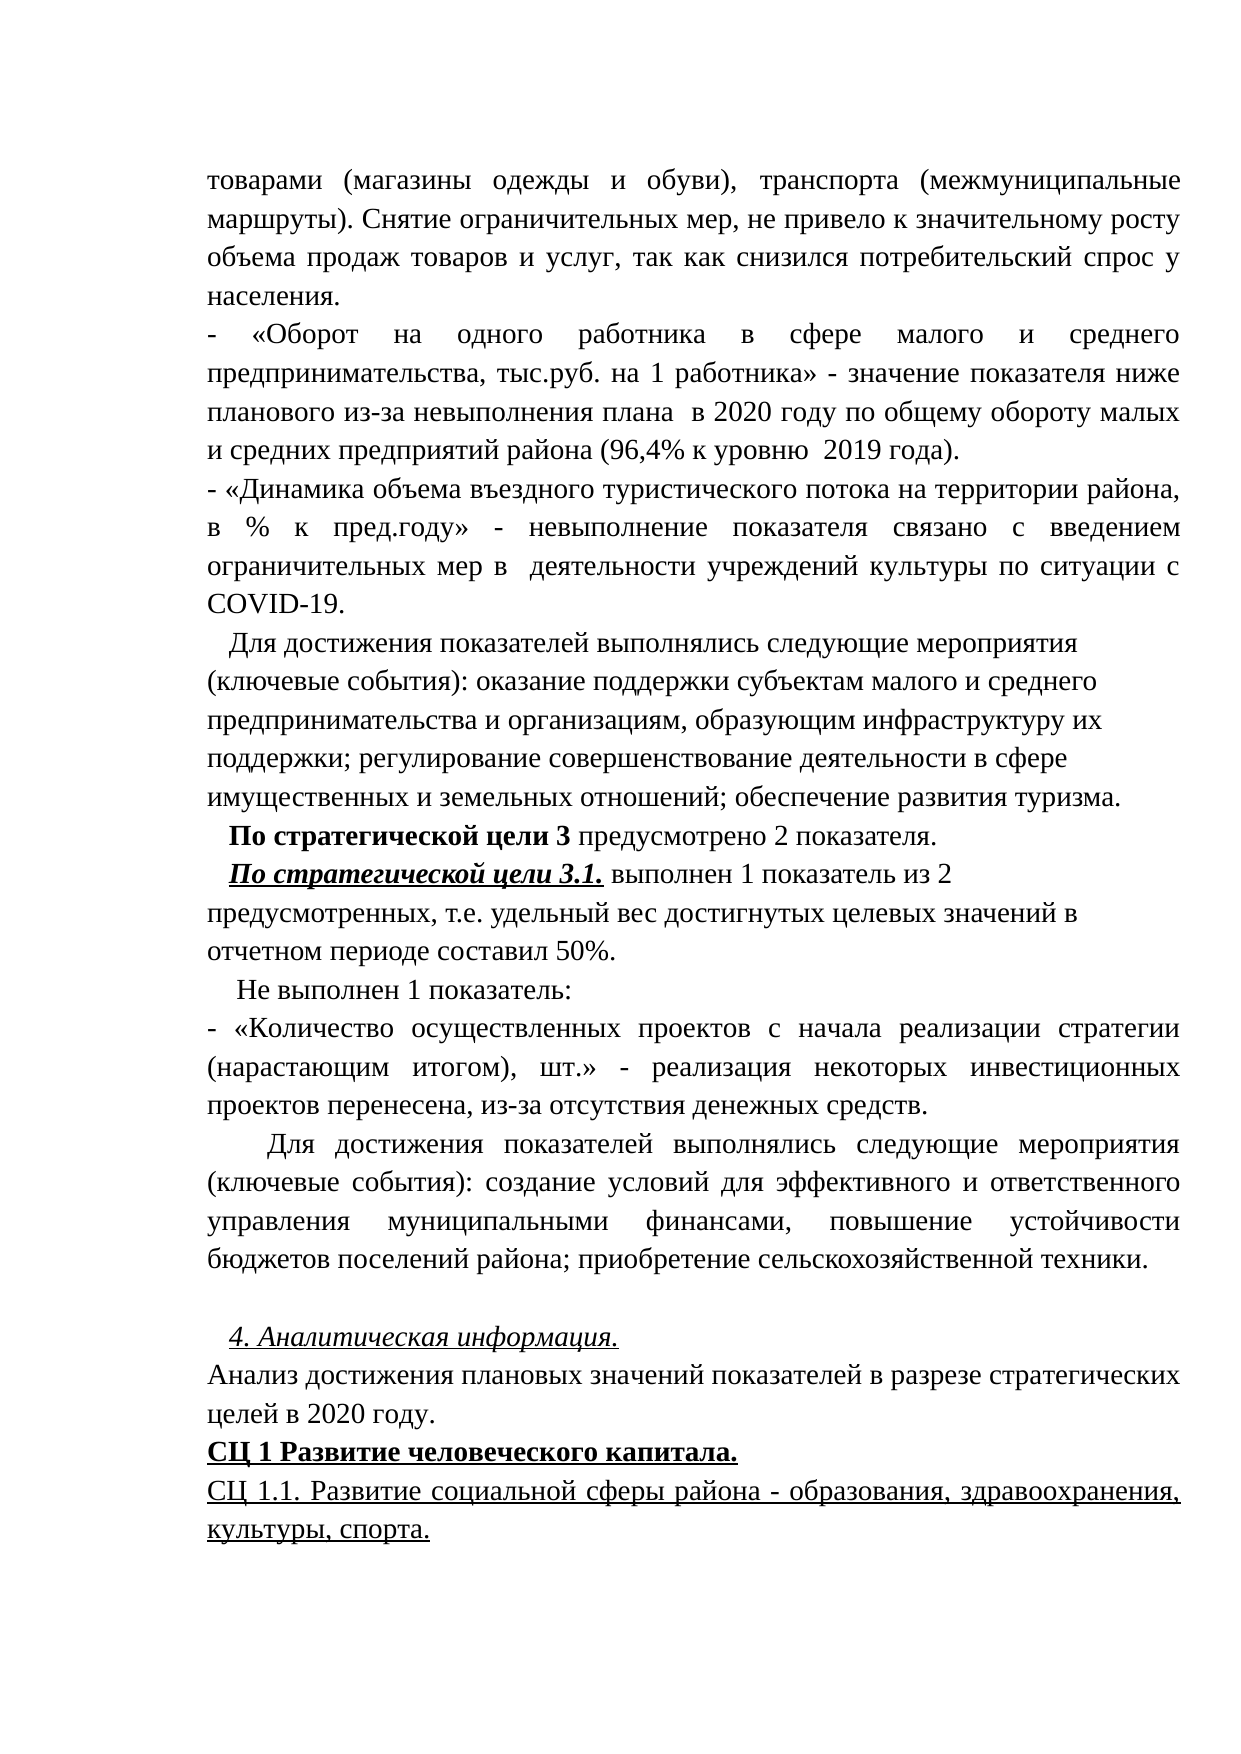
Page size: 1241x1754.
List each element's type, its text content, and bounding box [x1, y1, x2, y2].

text СЦ 1 Развитие человеческого капитала. [207, 1434, 1181, 1468]
text По стратегической цели 3.1. выполнен 1 показатель из 2 предусмотренных, т.е. удельный вес достигнутых целевых значений в отчетном периоде составил 50%. [207, 856, 1181, 967]
text 4. Аналитическая информация. [207, 1319, 1181, 1352]
text СЦ 1.1. Развитие социальной сферы района - образования, здравоохранения, культуры, спорта. [207, 1504, 1181, 1545]
text - «Динамика объема въездного туристического потока на территории района, в % к пред.году» - невыполнение показателя связано с введением ограничительных мер в деятельности учреждений культуры по ситуации с COVID-19. [207, 471, 1181, 620]
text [207, 179, 1181, 312]
text Не выполнен 1 показатель: [207, 972, 1181, 1005]
text - «Количество осуществленных проектов с начала реализации стратегии (нарастающим итогом), шт.» - реализация некоторых инвестиционных проектов перенесена, из-за отсутствия денежных средств. [207, 1010, 1181, 1121]
text СЦ 1.1. Развитие социальной сферы района - образования, здравоохранения, культуры, спорта. [207, 1473, 1181, 1502]
text - «Оборот на одного работника в сфере малого и среднего предпринимательства, тыс.руб. на 1 работника» - значение показателя ниже планового из-за невыполнения плана в 2020 году по общему обороту малых и средних предприятий района (96,4% к уровню 2019 года). [207, 317, 1181, 466]
text Анализ достижения плановых значений показателей в разрезе стратегических целей в 2020 году. [207, 1357, 1181, 1429]
text По стратегической цели 3 предусмотрено 2 показателя. [207, 818, 1181, 851]
text Для достижения показателей выполнялись следующие мероприятия (ключевые события): оказание поддержки субъектам малого и среднего предпринимательства и организациям, образующим инфраструктуру их поддержки; регулирование совершенствование деятельности в сфере имущественных и земельных отношений; обеспечение развития туризма. [207, 625, 1181, 813]
text Для достижения показателей выполнялись следующие мероприятия (ключевые события): создание условий для эффективного и ответственного управления муниципальными финансами, повышение устойчивости бюджетов поселений района; приобретение сельскохозяйственной техники. [207, 1126, 1181, 1275]
